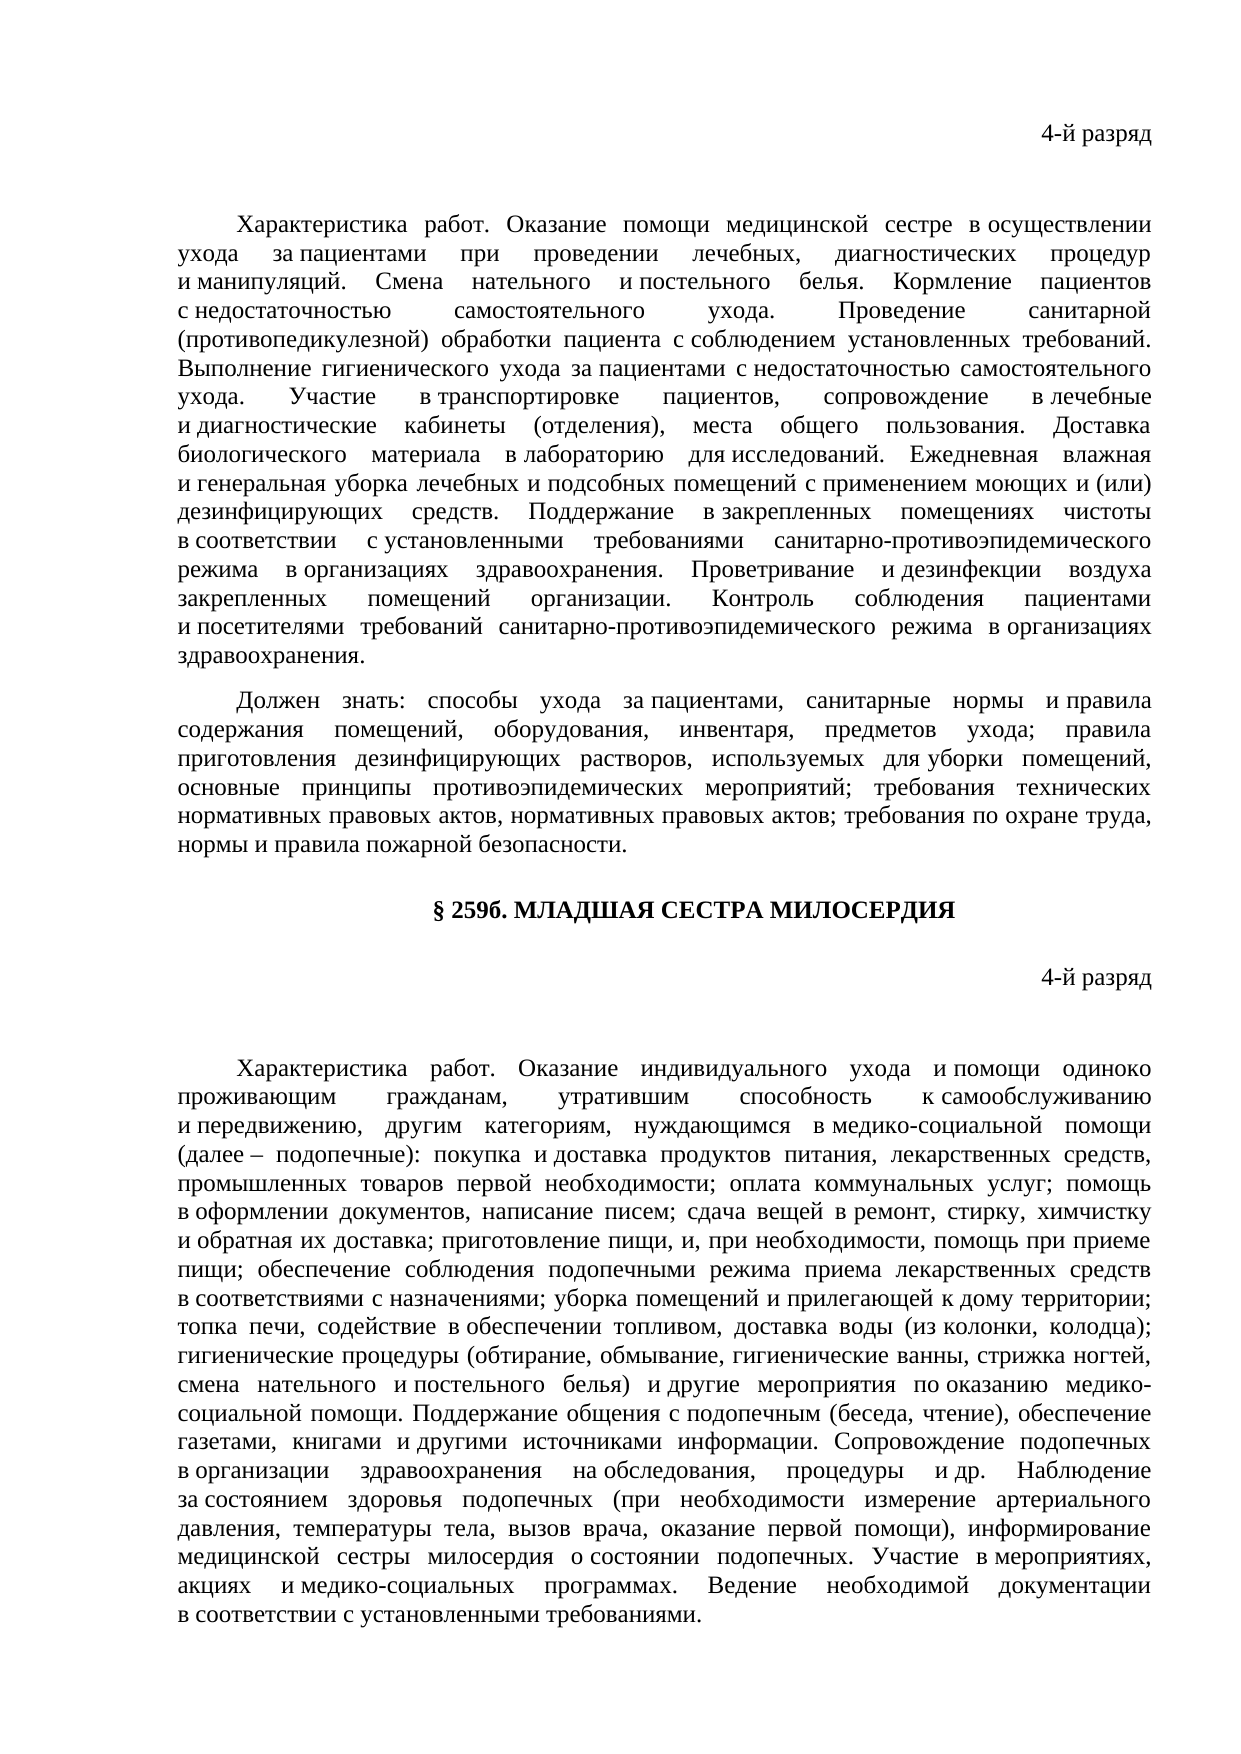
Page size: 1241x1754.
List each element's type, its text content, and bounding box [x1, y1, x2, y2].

text Характеристика работ. Оказание помощи медицинской сестре в осуществлении ухода за пациентами при проведении лечебных, диагностических процедур и манипуляций. Смена нательного и постельного белья. Кормление пациентов с недостаточностью самостоятельного ухода. Проведение санитарной (противопедикулезной) обработки пациента с соблюдением установленных требований. Выполнение гигиенического ухода за пациентами с недостаточностью самостоятельного ухода. Участие в транспортировке пациентов, сопровождение в лечебные и диагностические кабинеты (отделения), места общего пользования. Доставка биологического материала в лабораторию для исследований. Ежедневная влажная и генеральная уборка лечебных и подсобных помещений с применением моющих и (или) дезинфицирующих средств. Поддержание в закрепленных помещениях чистоты в соответствии с установленными требованиями санитарно-противоэпидемического режима в организациях здравоохранения. Проветривание и дезинфекции воздуха закрепленных помещений организации. Контроль соблюдения пациентами и посетителями требований санитарно-противоэпидемического режима в организациях здравоохранения. [177, 209, 1152, 669]
text 4-й разряд [177, 962, 1152, 991]
text § 259б. МЛАДШАЯ СЕСТРА МИЛОСЕРДИЯ [177, 896, 1152, 924]
text 4-й разряд [177, 118, 1152, 147]
text Характеристика работ. Оказание индивидуального ухода и помощи одиноко проживающим гражданам, утратившим способность к самообслуживанию и передвижению, другим категориям, нуждающимся в медико-социальной помощи (далее – подопечные): покупка и доставка продуктов питания, лекарственных средств, промышленных товаров первой необходимости; оплата коммунальных услуг; помощь в оформлении документов, написание писем; сдача вещей в ремонт, стирку, химчистку и обратная их доставка; приготовление пищи, и, при необходимости, помощь при приеме пищи; обеспечение соблюдения подопечными режима приема лекарственных средств в соответствиями с назначениями; уборка помещений и прилегающей к дому территории; топка печи, содействие в обеспечении топливом, доставка воды (из колонки, колодца); гигиенические процедуры (обтирание, обмывание, гигиенические ванны, стрижка ногтей, смена нательного и постельного белья) и другие мероприятия по оказанию медико-социальной помощи. Поддержание общения с подопечным (беседа, чтение), обеспечение газетами, книгами и другими источниками информации. Сопровождение подопечных в организации здравоохранения на обследования, процедуры и др. Наблюдение за состоянием здоровья подопечных (при необходимости измерение артериального давления, температуры тела, вызов врача, оказание первой помощи), информирование медицинской сестры милосердия о состоянии подопечных. Участие в мероприятиях, акциях и медико-социальных программах. Ведение необходимой документации в соответствии с установленными требованиями. [177, 1053, 1152, 1628]
text Должен знать: способы ухода за пациентами, санитарные нормы и правила содержания помещений, оборудования, инвентаря, предметов ухода; правила приготовления дезинфицирующих растворов, используемых для уборки помещений, основные принципы противоэпидемических мероприятий; требования технических нормативных правовых актов, нормативных правовых актов; требования по охране труда, нормы и правила пожарной безопасности. [177, 686, 1152, 858]
